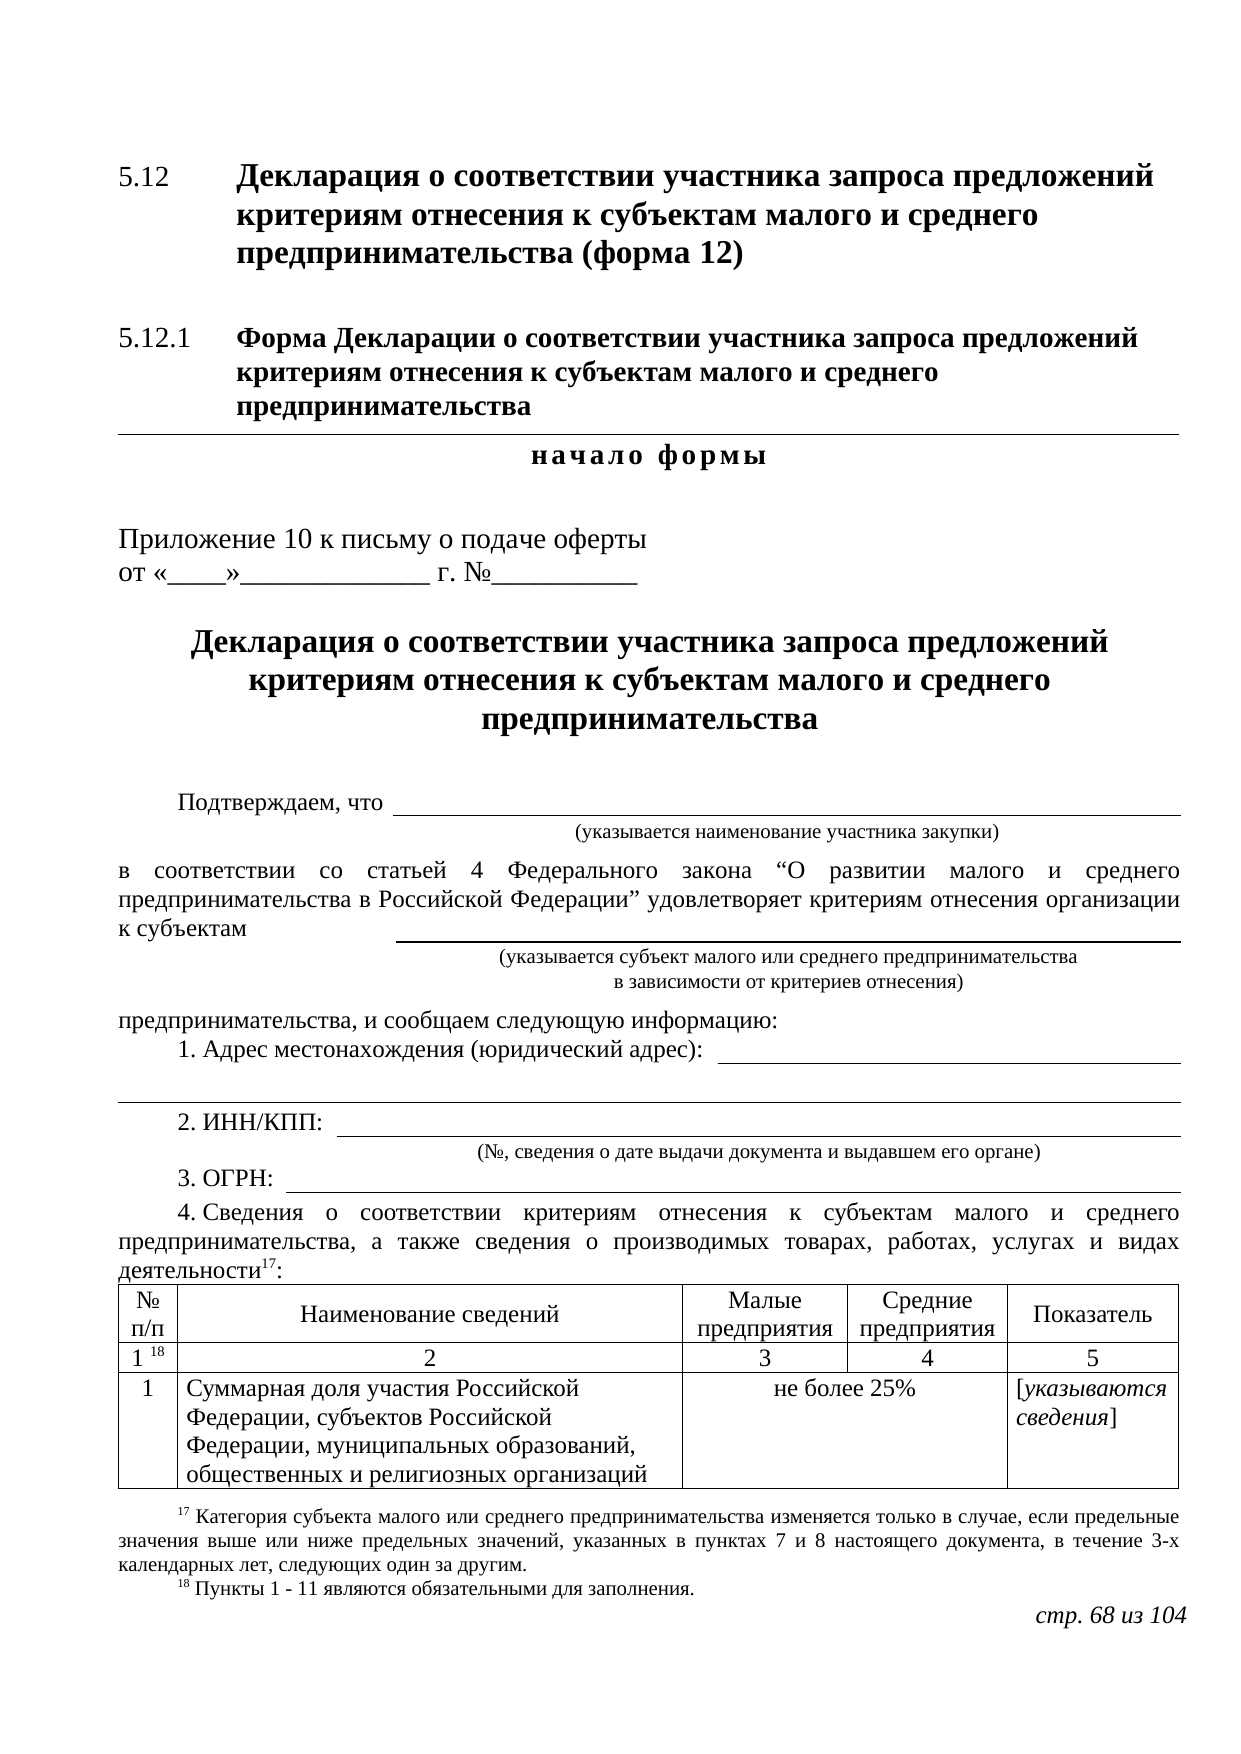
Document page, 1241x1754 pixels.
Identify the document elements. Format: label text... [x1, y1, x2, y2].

table_cell 2 [178, 1343, 682, 1372]
text Подтверждаем, что [118, 787, 1181, 815]
text (указывается наименование участника закупки) [393, 816, 1181, 843]
text (указывается субъект малого или среднего предпринимательства в зависимости от критериев отнесения) [396, 943, 1181, 993]
text Декларация о соответствии участника запроса предложений критериям отнесения к субъектам малого и среднего предпринимательства [118, 621, 1181, 736]
list Форма Декларации о соответствии участника запроса предложений критериям отнесения к субъектам малого и среднего предпринимательства [118, 321, 1181, 421]
text 4. Сведения о соответствии критериям отнесения к субъектам малого и среднего предпринимательства, а также сведения о производимых товарах, работах, услугах и видах деятельности: [118, 1197, 1181, 1284]
text 3. ОГРН: [177, 1163, 1181, 1192]
table_cell 5 [1008, 1343, 1178, 1372]
table_cell не более 25% [683, 1373, 1007, 1488]
table_header Наименование сведений [178, 1285, 682, 1342]
text начало формы [118, 435, 1179, 470]
table_cell 1 [119, 1343, 177, 1372]
text предпринимательства, и сообщаем следующую информацию: [118, 1005, 1181, 1034]
table_cell 1 [119, 1373, 177, 1488]
text в соответствии со статьей 4 Федерального закона “О развитии малого и среднего предпринимательства в Российской Федерации” удовлетворяет критериям отнесения организации к субъектам [118, 855, 1181, 941]
text 1. Адрес местонахождения (юридический адрес): [177, 1034, 1181, 1063]
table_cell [178, 1373, 682, 1488]
table_header № п/п [119, 1285, 177, 1342]
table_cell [1008, 1373, 1178, 1488]
table_header Показатель [1008, 1285, 1178, 1342]
table_header Малые предприятия [683, 1285, 847, 1342]
table_cell 4 [848, 1343, 1007, 1372]
text 2. ИНН/КПП: [177, 1107, 1181, 1136]
table_header Средние предприятия [848, 1285, 1007, 1342]
text (№, сведения о дате выдачи документа и выдавшем его органе) [337, 1137, 1181, 1163]
table_cell 3 [683, 1343, 847, 1372]
